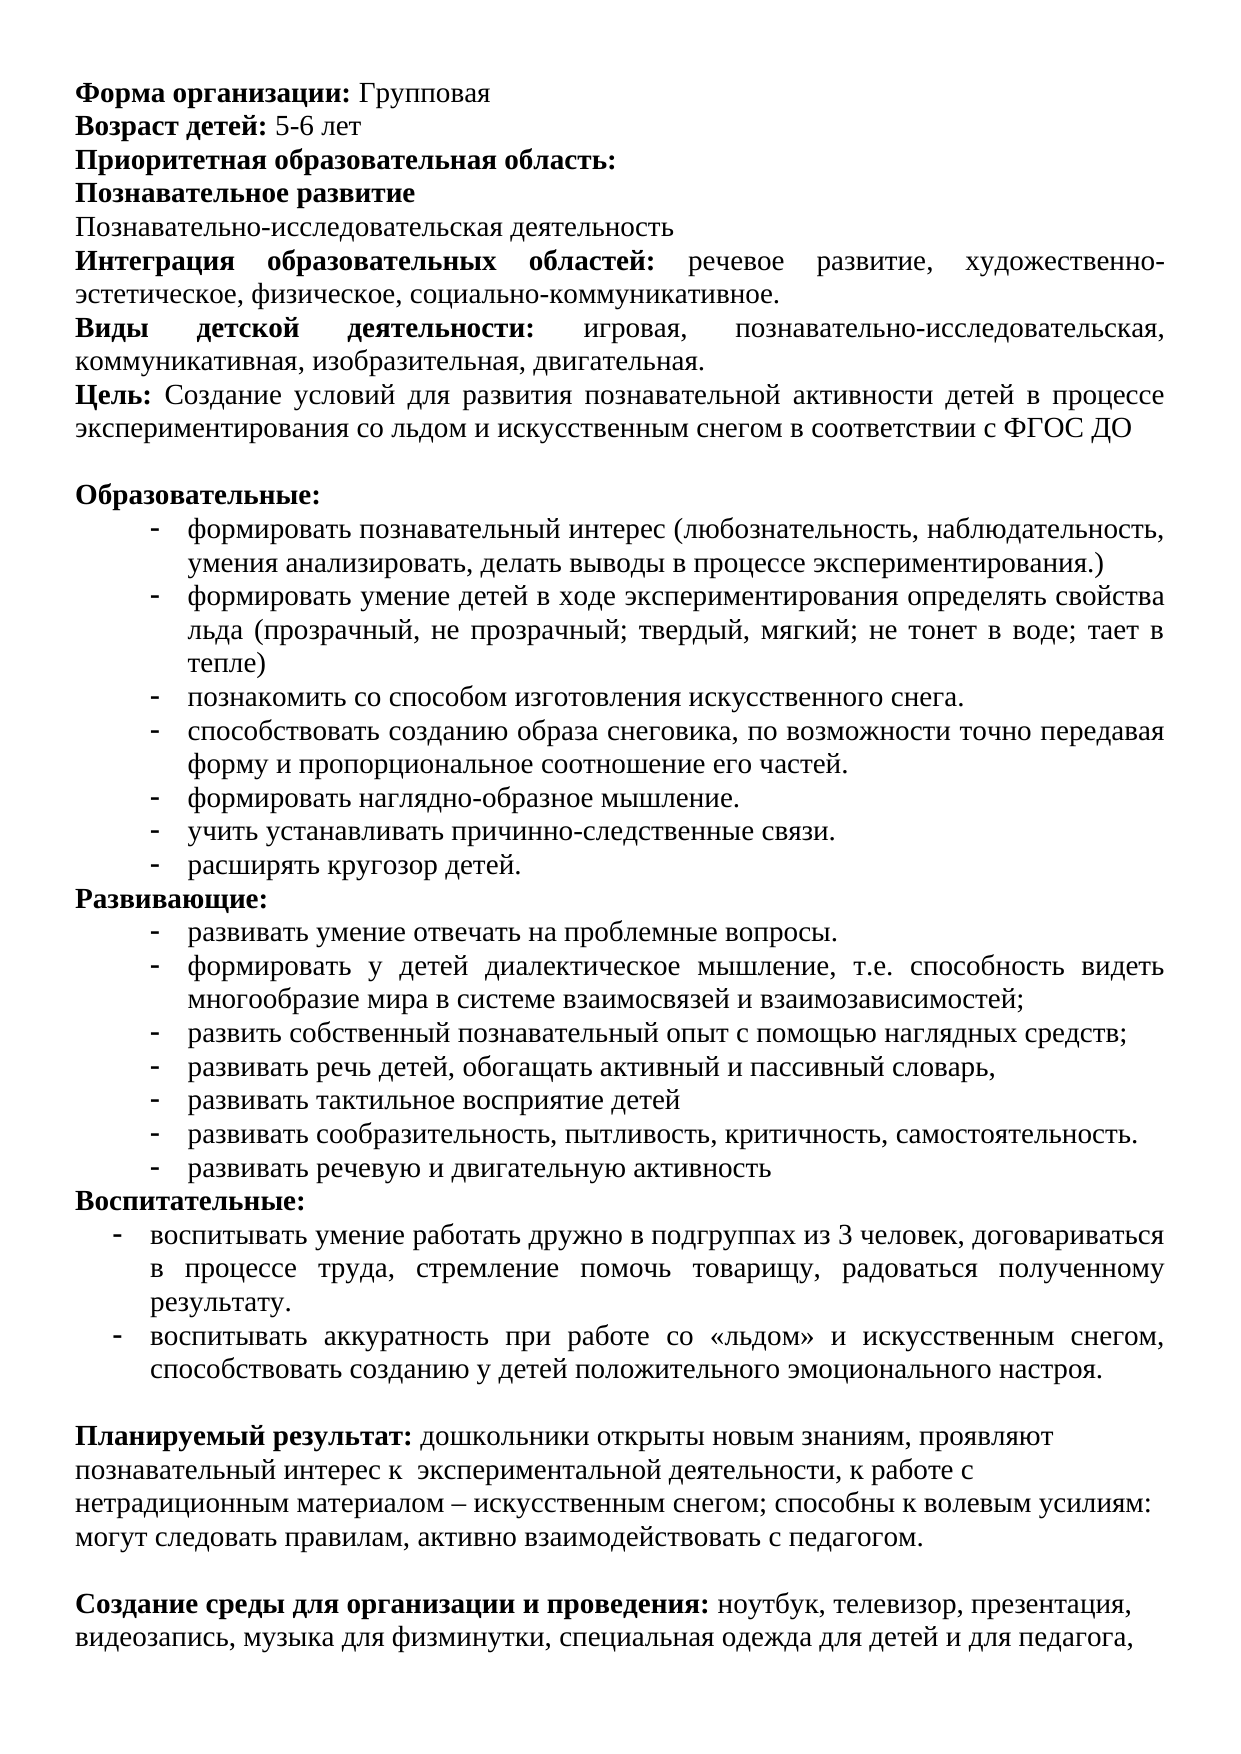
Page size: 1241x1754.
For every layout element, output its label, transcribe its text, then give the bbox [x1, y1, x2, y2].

list развивать тактильное восприятие детей [150, 1082, 1165, 1116]
text Возраст детей: 5-6 лет [75, 108, 1165, 142]
list расширять кругозор детей. [150, 847, 1165, 881]
list формировать у детей диалектическое мышление, т.е. способность видеть многообразие мира в системе взаимосвязей и взаимозависимостей; [150, 948, 1165, 1015]
list развивать речь детей, обогащать активный и пассивный словарь, [150, 1049, 1165, 1082]
text Форма организации: Групповая [75, 75, 1165, 108]
list воспитывать умение работать дружно в подгруппах из 3 человек, договариваться в процессе труда, стремление помочь товарищу, радоваться полученному результату. [112, 1217, 1165, 1318]
text Воспитательные: [75, 1183, 1165, 1217]
text Приоритетная образовательная область: [75, 142, 1165, 176]
text Образовательные: [75, 477, 1165, 511]
list развивать умение отвечать на проблемные вопросы. [150, 914, 1165, 948]
list воспитывать аккуратность при работе со «льдом» и искусственным снегом, способствовать созданию у детей положительного эмоционального настроя. [112, 1318, 1165, 1385]
list способствовать созданию образа снеговика, по возможности точно передавая форму и пропорциональное соотношение его частей. [150, 713, 1165, 780]
text Виды детской деятельности: игровая, познавательно-исследовательская, коммуникативная, изобразительная, двигательная. [75, 310, 1165, 377]
list познакомить со способом изготовления искусственного снега. [150, 679, 1165, 713]
list развивать сообразительность, пытливость, критичность, самостоятельность. [150, 1116, 1165, 1150]
list развивать речевую и двигательную активность [150, 1150, 1165, 1183]
list формировать познавательный интерес (любознательность, наблюдательность, умения анализировать, делать выводы в процессе экспериментирования.) [150, 511, 1165, 578]
text Планируемый результат: дошкольники открыты новым знаниям, проявляют познавательный интерес к экспериментальной деятельности, к работе с нетрадиционным материалом – искусственным снегом; способны к волевым усилиям: могут следовать правилам, активно взаимодействовать с педагогом. [75, 1418, 1165, 1552]
text Развивающие: [75, 881, 1165, 914]
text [75, 1586, 1165, 1653]
text Познавательно-исследовательская деятельность [75, 209, 1165, 243]
text Познавательное развитие [75, 176, 1165, 209]
list формировать умение детей в ходе экспериментирования определять свойства льда (прозрачный, не прозрачный; твердый, мягкий; не тонет в воде; тает в тепле) [150, 578, 1165, 679]
list формировать наглядно-образное мышление. [150, 780, 1165, 813]
text Интеграция образовательных областей: речевое развитие, художественно-эстетическое, физическое, социально-коммуникативное. [75, 243, 1165, 310]
list развить собственный познавательный опыт с помощью наглядных средств; [150, 1015, 1165, 1049]
text Цель: Создание условий для развития познавательной активности детей в процессе экспериментирования со льдом и искусственным снегом в соответствии с ФГОС ДО [75, 377, 1165, 444]
list учить устанавливать причинно-следственные связи. [150, 813, 1165, 847]
